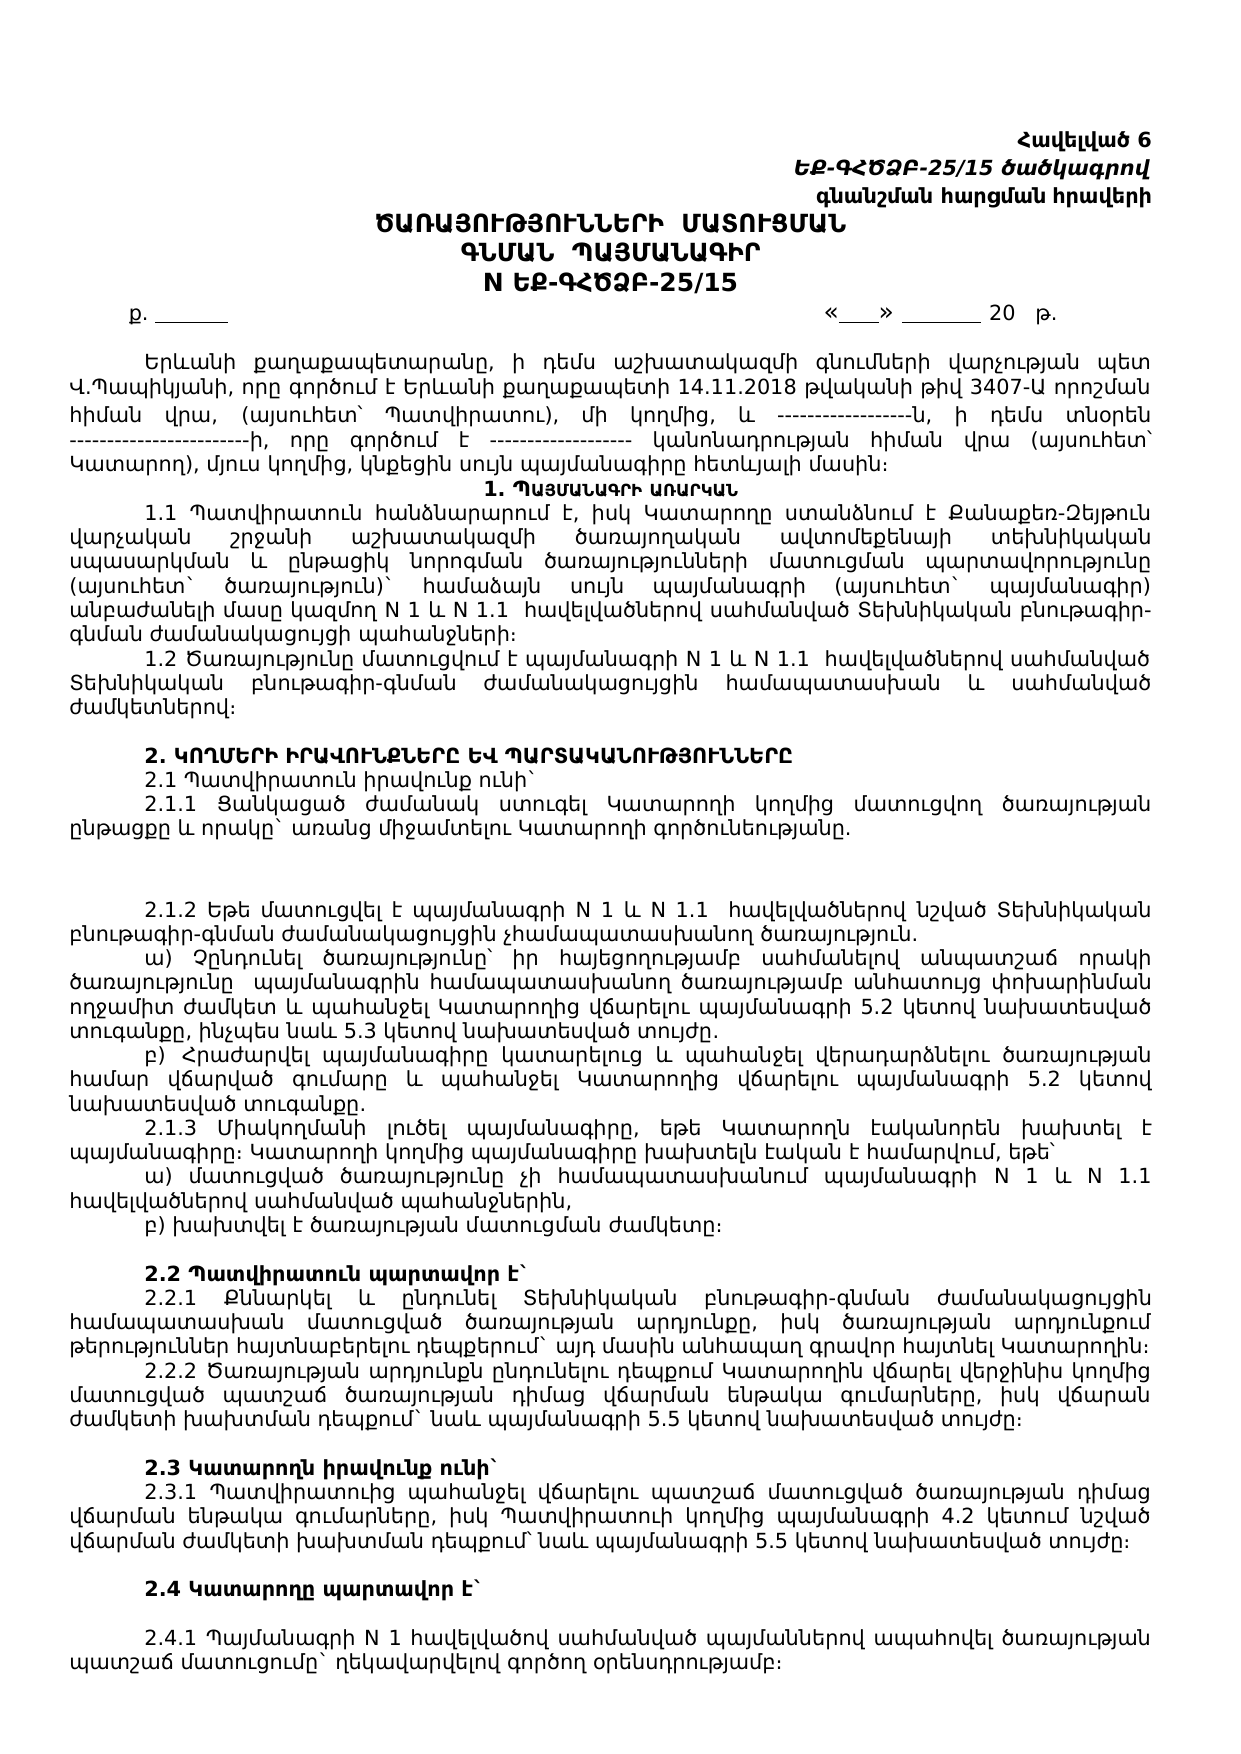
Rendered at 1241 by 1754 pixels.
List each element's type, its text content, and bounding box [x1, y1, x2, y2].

text 2.1.3 Միակողմանի լուծել պայմանագիրը, եթե Կատարողն էականորեն խախտել է պայմանագիրը։ Կատարողի կողմից պայմանագիրը խախտելն էական է համարվում, եթե՝ [69, 1116, 1152, 1164]
text 2.4.1 Պայմանագրի N 1 հավելվածով սահմանված պայմաններով ապահովել ծառայության պատշաճ մատուցումը` ղեկավարվելով գործող օրենսդրությամբ։ [69, 1626, 1152, 1674]
text 1. Պայմանագրի առարկան [54, 477, 1152, 501]
text բ) Հրաժարվել պայմանագիրը կատարելուց և պահանջել վերադարձնելու ծառայության համար վճարված գումարը և պահանջել Կատարողից վճարելու պայմանագրի 5.2 կետով նախատեսված տուգանքը. [69, 1043, 1152, 1116]
text ա) Չընդունել ծառայությունը՝ իր հայեցողությամբ սահմանելով անպատշաճ որակի ծառայությունը պայմանագրին համապատասխանող ծառայությամբ անհատույց փոխարինման ողջամիտ ժամկետ և պահանջել Կատարողից վճարելու պայմանագրի 5.2 կետով նախատեսված տուգանքը, ինչպես նաև 5.3 կետով նախատեսված տույժը. [69, 946, 1152, 1043]
text ԳՆՄԱՆ ՊԱՅՄԱՆԱԳԻՐ [54, 239, 1152, 268]
text ԾԱՌԱՅՈՒԹՅՈՒՆՆԵՐԻ ՄԱՏՈՒՑՄԱՆ [54, 209, 1152, 239]
text N ԵՔ-ԳՀԾՁԲ-25/15 [54, 268, 1152, 297]
text 2.1.2 Եթե մատուցվել է պայմանագրի N 1 և N 1.1 հավելվածներով նշված Տեխնիկական բնութագիր-գնման ժամանակացույցին չհամապատասխանող ծառայություն. [69, 898, 1152, 946]
text Երևանի քաղաքապետարանը, ի դեմս աշխատակազմի գնումների վարչության պետ Վ.Պապիկյանի, որը գործում է Երևանի քաղաքապետի 14.11.2018 թվականի թիվ 3407-Ա որոշման հիման վրա, (այսուհետ՝ Պատվիրատու), մի կողմից, և ------------------ն, ի դեմս տնօրեն ------------------------ի, որը գործում է ------------------- կանոնադրության հիման վրա (այսուհետ՝ Կատարող), մյուս կողմից, կնքեցին սույն պայմանագիրը հետևյալի մասին։ [69, 350, 1152, 477]
text 1.1 Պատվիրատուն հանձնարարում է, իսկ Կատարողը ստանձնում է Քանաքեռ-Զեյթուն վարչական շրջանի աշխատակազմի ծառայողական ավտոմեքենայի տեխնիկական սպասարկման և ընթացիկ նորոգման ծառայությունների մատուցման պարտավորությունը (այսուհետ` ծառայություն)` համաձայն սույն պայմանագրի (այսուհետ` պայմանագիր) անբաժանելի մասը կազմող N 1 և N 1.1 հավելվածներով սահմանված Տեխնիկական բնութագիր-գնման ժամանակացույցի պահանջների։ [69, 501, 1152, 647]
text գնանշման հարցման հրավերի [69, 181, 1152, 209]
text Հավելված 6 [69, 128, 1152, 153]
text 2.3.1 Պատվիրատուից պահանջել վճարելու պատշաճ մատուցված ծառայության դիմաց վճարման ենթակա գումարները, իսկ Պատվիրատուի կողմից պայմանագրի 4.2 կետում նշված վճարման ժամկետի խախտման դեպքում՝ նաև պայմանագրի 5.5 կետով նախատեսված տույժը։ [69, 1480, 1152, 1553]
text 2.4 Կատարողը պարտավոր է` [69, 1577, 1152, 1601]
text 2.2 Պատվիրատուն պարտավոր է` [69, 1262, 1152, 1286]
text 2.1.1 Ցանկացած ժամանակ ստուգել Կատարողի կողմից մատուցվող ծառայության ընթացքը և որակը` առանց միջամտելու Կատարողի գործունեությանը. [69, 792, 1152, 841]
text ք. « » 20 թ. [69, 297, 1152, 326]
text 2.1 Պատվիրատուն իրավունք ունի` [69, 768, 1152, 792]
text ԵՔ-ԳՀԾՁԲ-25/15 ծածկագրով [69, 153, 1152, 181]
text 2.3 Կատարողն իրավունք ունի` [69, 1456, 1152, 1480]
text բ) խախտվել է ծառայության մատուցման ժամկետը։ [69, 1213, 1152, 1237]
text 1.2 Ծառայությունը մատուցվում է պայմանագրի N 1 և N 1.1 հավելվածներով սահմանված Տեխնիկական բնութագիր-գնման ժամանակացույցին համապատասխան և սահմանված ժամկետներով։ [69, 647, 1152, 719]
text 2.2.1 Քննարկել և ընդունել Տեխնիկական բնութագիր-գնման ժամանակացույցին համապատասխան մատուցված ծառայության արդյունքը, իսկ ծառայության արդյունքում թերություններ հայտնաբերելու դեպքերում` այդ մասին անհապաղ գրավոր հայտնել Կատարողին։ [69, 1286, 1152, 1359]
text 2. ԿՈՂՄԵՐԻ ԻՐԱՎՈՒՆՔՆԵՐԸ ԵՎ ՊԱՐՏԱԿԱՆՈՒԹՅՈՒՆՆԵՐԸ [69, 744, 1152, 768]
text 2.2.2 Ծառայության արդյունքն ընդունելու դեպքում Կատարողին վճարել վերջինիս կողմից մատուցված պատշաճ ծառայության դիմաց վճարման ենթակա գումարները, իսկ վճարան ժամկետի խախտման դեպքում` նաև պայմանագրի 5.5 կետով նախատեսված տույժը։ [69, 1359, 1152, 1432]
text ա) մատուցված ծառայությունը չի համապատասխանում պայմանագրի N 1 և N 1.1 հավելվածներով սահմանված պահանջներին, [69, 1164, 1152, 1213]
